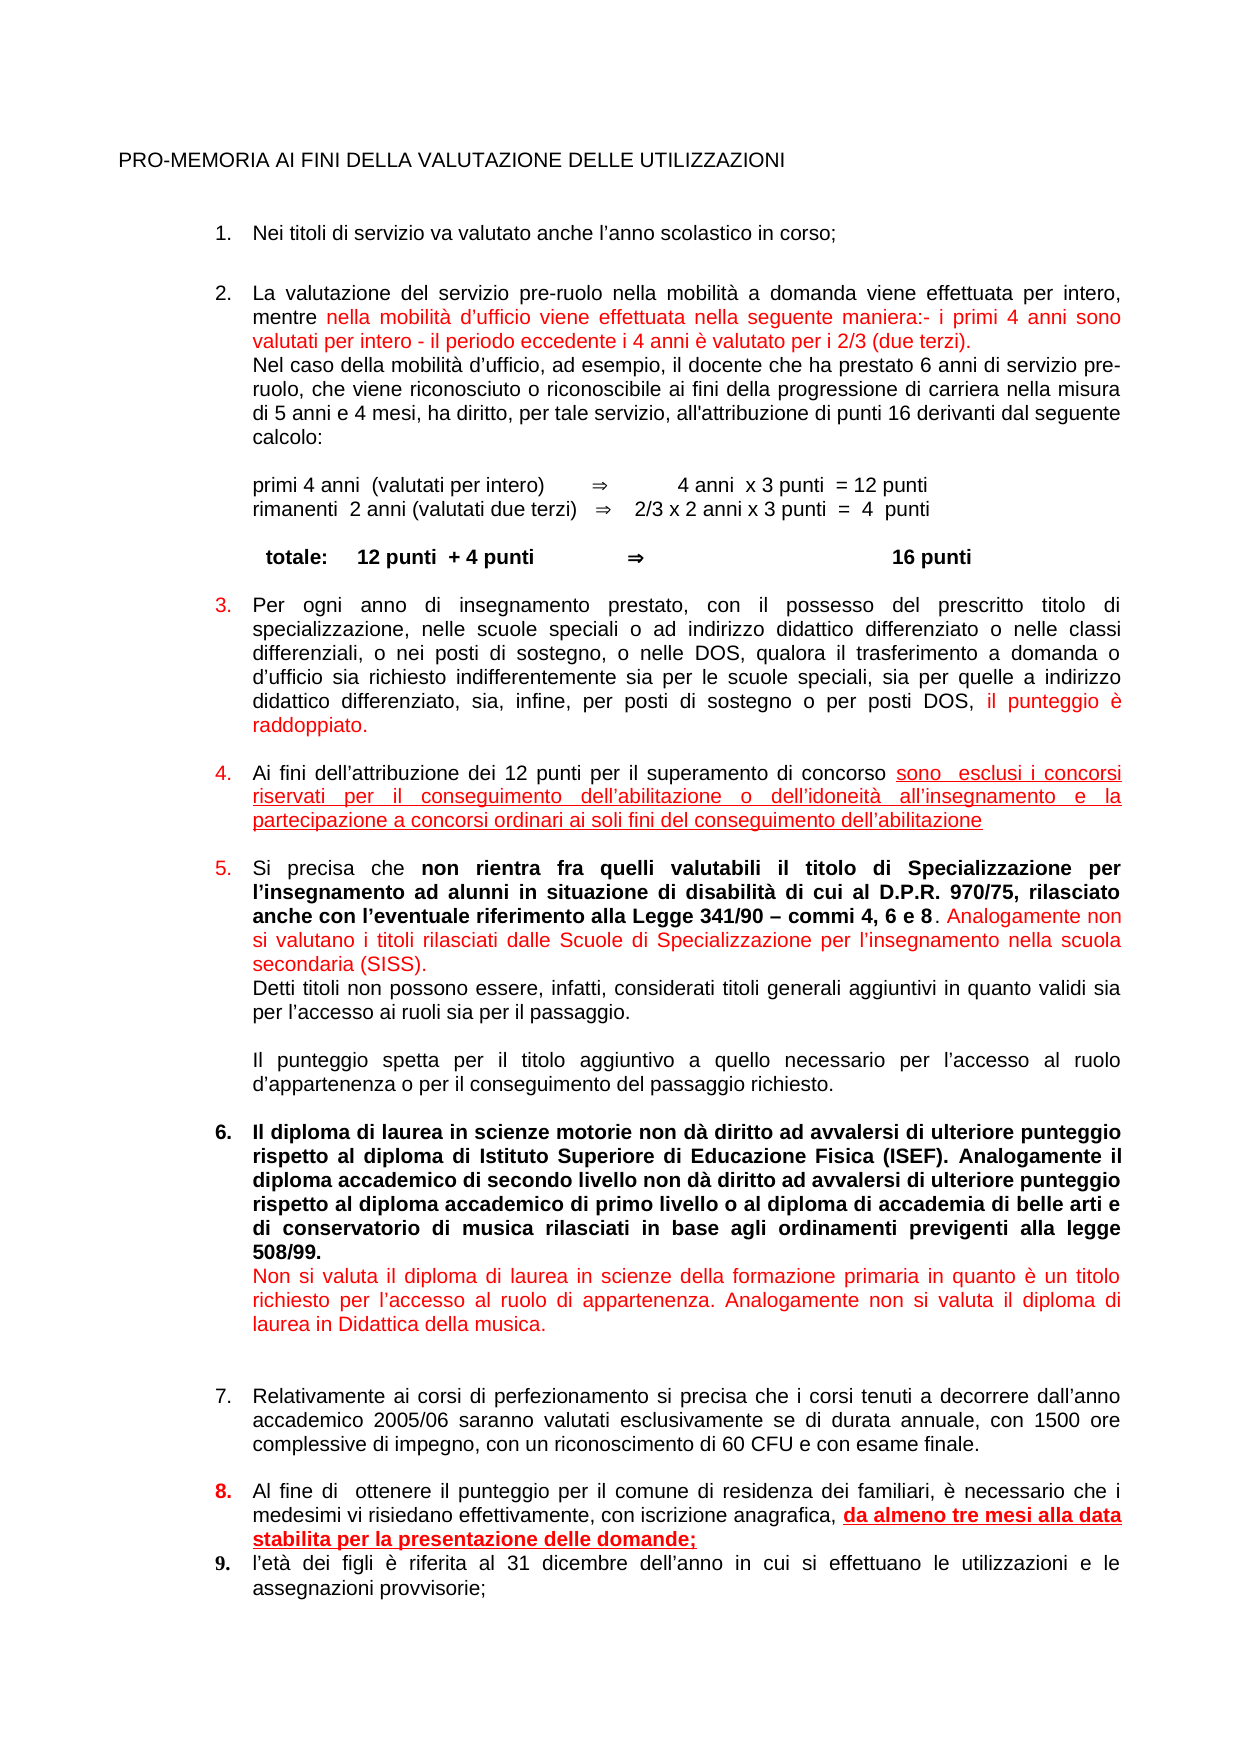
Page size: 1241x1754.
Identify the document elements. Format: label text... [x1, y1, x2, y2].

text primi 4 anni (valutati per intero) 4 anni x 3 punti = 12 punti [237, 473, 1122, 497]
list Al fine di ottenere il punteggio per il comune di residenza dei familiari, è necessario che i medesimi vi risiedano effettivamente, con iscrizione anagrafica, da almeno tre mesi alla data stabilita per la presentazione delle domande; [215, 1479, 1122, 1551]
list Relativamente ai corsi di perfezionamento si precisa che i corsi tenuti a decorrere dall’anno accademico 2005/06 saranno valutati esclusivamente se di durata annuale, con 1500 ore complessive di impegno, con un riconoscimento di 60 CFU e con esame finale. [215, 1383, 1122, 1455]
text Detti titoli non possono essere, infatti, considerati titoli generali aggiuntivi in quanto validi sia per l’accesso ai ruoli sia per il passaggio. [252, 976, 1122, 1024]
list l’età dei figli è riferita al 31 dicembre dell’anno in cui si effettuano le utilizzazioni e le assegnazioni provvisorie; [215, 1551, 1122, 1599]
text rimanenti 2 anni (valutati due terzi) 2/3 x 2 anni x 3 punti = 4 punti [223, 497, 1122, 521]
list Si precisa che non rientra fra quelli valutabili il titolo di Specializzazione per l’insegnamento ad alunni in situazione di disabilità di cui al D.P.R. 970/75, rilasciato anche con l’eventuale riferimento alla Legge 341/90 – commi 4, 6 e 8. Analogamente non si valutano i titoli rilasciati dalle Scuole di Specializzazione per l’insegnamento nella scuola secondaria (SISS). [215, 856, 1122, 976]
text Il punteggio spetta per il titolo aggiuntivo a quello necessario per l’accesso al ruolo d’appartenenza o per il conseguimento del passaggio richiesto. [252, 1048, 1122, 1096]
list Nei titoli di servizio va valutato anche l’anno scolastico in corso; [215, 221, 1122, 244]
list Per ogni anno di insegnamento prestato, con il possesso del prescritto titolo di specializzazione, nelle scuole speciali o ad indirizzo didattico differenziato o nelle classi differenziali, o nei posti di sostegno, o nelle DOS, qualora il trasferimento a domanda o d’ufficio sia richiesto indifferentemente sia per le scuole speciali, sia per quelle a indirizzo didattico differenziato, sia, infine, per posti di sostegno o per posti DOS, il punteggio è raddoppiato. [215, 593, 1122, 736]
list Il diploma di laurea in scienze motorie non dà diritto ad avvalersi di ulteriore punteggio rispetto al diploma di Istituto Superiore di Educazione Fisica (ISEF). Analogamente il diploma accademico di secondo livello non dà diritto ad avvalersi di ulteriore punteggio rispetto al diploma accademico di primo livello o al diploma di accademia di belle arti e di conservatorio di musica rilasciati in base agli ordinamenti previgenti alla legge 508/99. [215, 1120, 1122, 1264]
text Nel caso della mobilità d’ufficio, ad esempio, il docente che ha prestato 6 anni di servizio pre-ruolo, che viene riconosciuto o riconoscibile ai fini della progressione di carriera nella misura di 5 anni e 4 mesi, ha diritto, per tale servizio, all'attribuzione di punti 16 derivanti dal seguente calcolo: [252, 353, 1122, 449]
text PRO-MEMORIA AI FINI DELLA VALUTAZIONE DELLE UTILIZZAZIONI [118, 148, 1122, 172]
list La valutazione del servizio pre-ruolo nella mobilità a domanda viene effettuata per intero, mentre nella mobilità d’ufficio viene effettuata nella seguente maniera:- i primi 4 anni sono valutati per intero - il periodo eccedente i 4 anni è valutato per i 2/3 (due terzi). [215, 281, 1122, 353]
list Ai fini dell’attribuzione dei 12 punti per il superamento di concorso sono esclusi i concorsi riservati per il conseguimento dell’abilitazione o dell’idoneità all’insegnamento e la partecipazione a concorsi ordinari ai soli fini del conseguimento dell’abilitazione [215, 760, 1122, 832]
text Non si valuta il diploma di laurea in scienze della formazione primaria in quanto è un titolo richiesto per l’accesso al ruolo di appartenenza. Analogamente non si valuta il diploma di laurea in Didattica della musica. [252, 1264, 1122, 1336]
text totale: 12 punti + 4 punti 16 punti [192, 545, 1122, 569]
